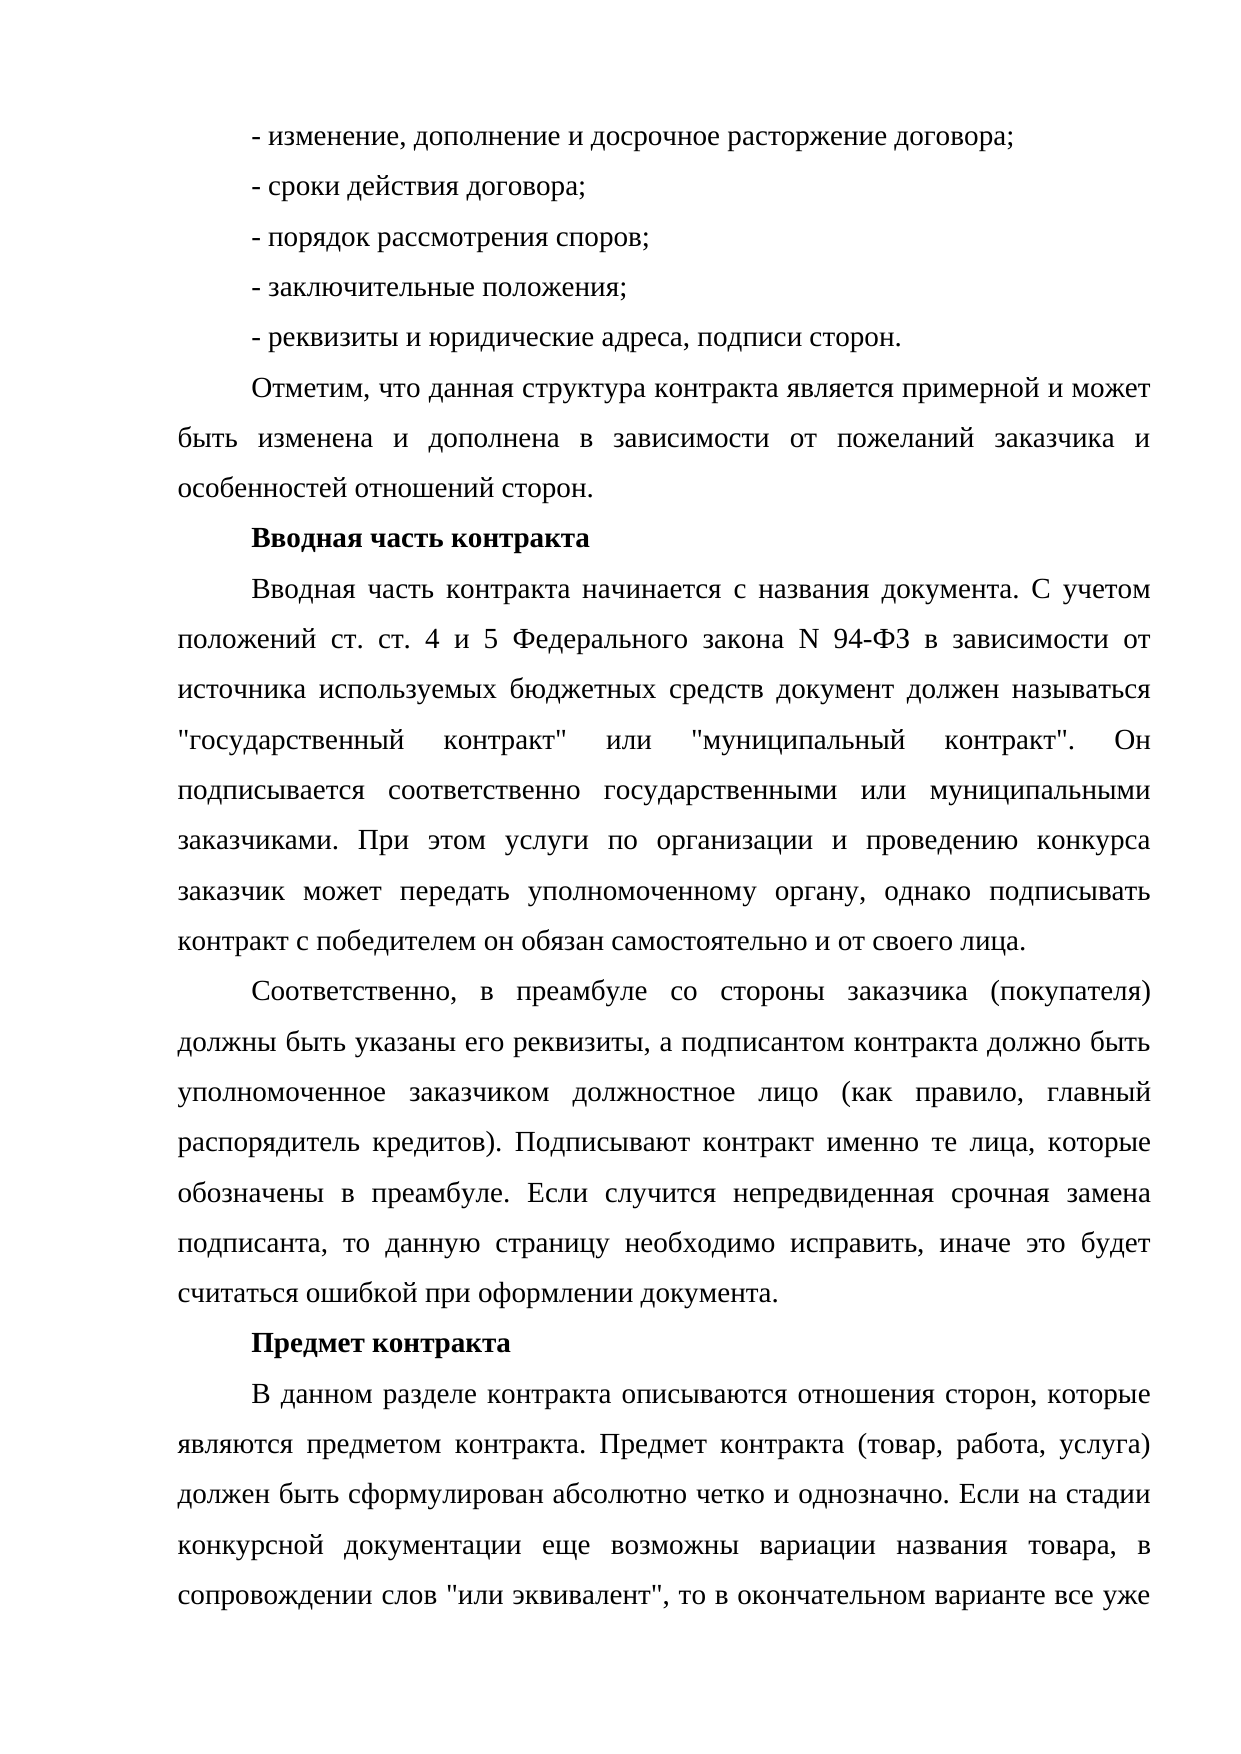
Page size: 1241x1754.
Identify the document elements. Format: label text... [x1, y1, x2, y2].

text - порядок рассмотрения споров; [177, 219, 1152, 252]
text Предмет контракта [177, 1326, 1152, 1359]
text Вводная часть контракта начинается с названия документа. С учетом положений ст. ст. 4 и 5 Федерального закона N 94-ФЗ в зависимости от источника используемых бюджетных средств документ должен называться "государственный контракт" или "муниципальный контракт". Он подписывается соответственно государственными или муниципальными заказчиками. При этом услуги по организации и проведению конкурса заказчик может передать уполномоченному органу, однако подписывать контракт с победителем он обязан самостоятельно и от своего лица. [177, 571, 1152, 957]
text Вводная часть контракта [177, 521, 1152, 554]
text - изменение, дополнение и досрочное расторжение договора; [177, 118, 1152, 152]
text Отметим, что данная структура контракта является примерной и может быть изменена и дополнена в зависимости от пожеланий заказчика и особенностей отношений сторон. [177, 370, 1152, 504]
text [177, 1376, 1152, 1611]
text Соответственно, в преамбуле со стороны заказчика (покупателя) должны быть указаны его реквизиты, а подписантом контракта должно быть уполномоченное заказчиком должностное лицо (как правило, главный распорядитель кредитов). Подписывают контракт именно те лица, которые обозначены в преамбуле. Если случится непредвиденная срочная замена подписанта, то данную страницу необходимо исправить, иначе это будет считаться ошибкой при оформлении документа. [177, 973, 1152, 1309]
text - сроки действия договора; [177, 168, 1152, 202]
text - реквизиты и юридические адреса, подписи сторон. [177, 319, 1152, 353]
text - заключительные положения; [177, 269, 1152, 303]
